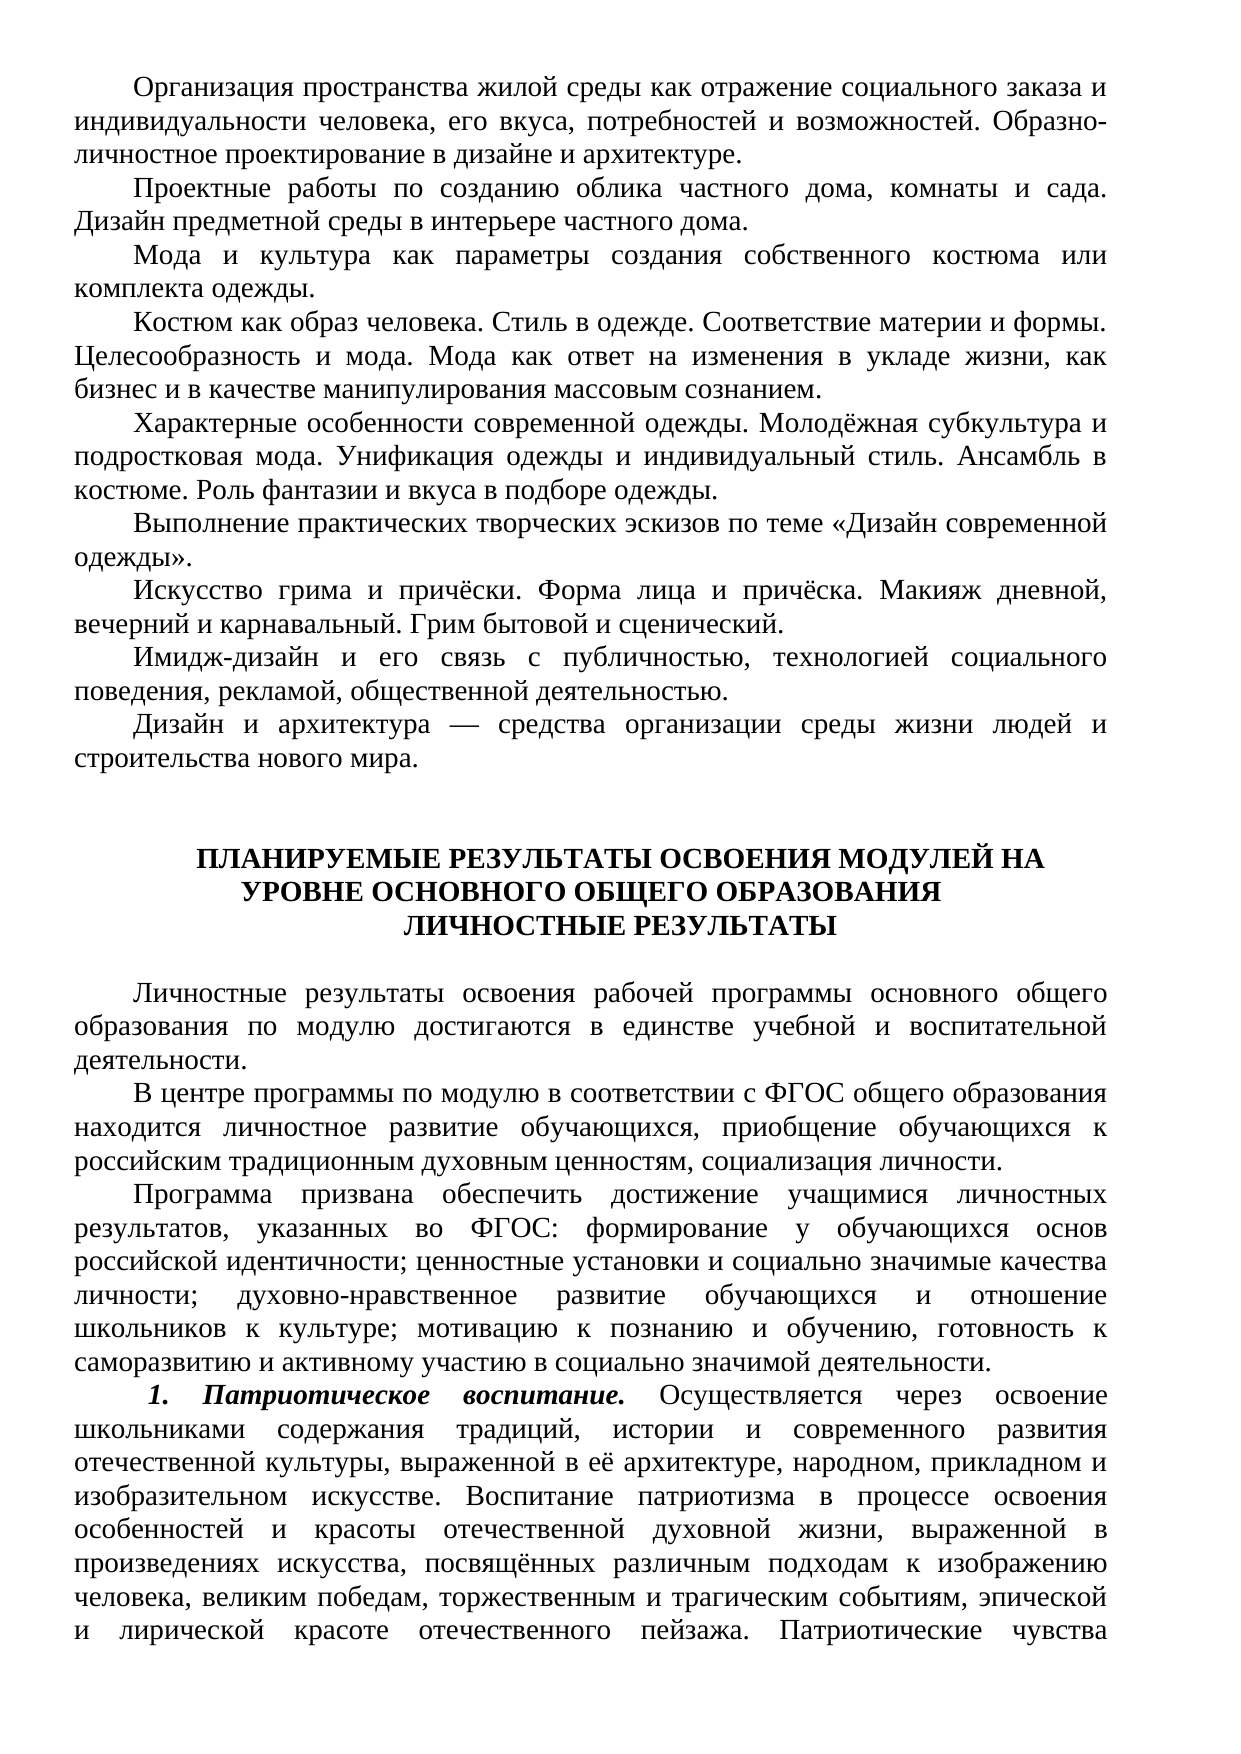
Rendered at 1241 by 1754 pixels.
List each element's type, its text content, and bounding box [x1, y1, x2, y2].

text Дизайн и архитектура — средства организации среды жизни людей и строительства нового мира. [74, 707, 1108, 774]
text Программа призвана обеспечить достижение учащимися личностных результатов, указанных во ФГОС: формирование у обучающихся основ российской идентичности; ценностные установки и социально значимые качества личности; духовно-нравственное развитие обучающихся и отношение школьников к культуре; мотивацию к познанию и обучению, готовность к саморазвитию и активному участию в социально значимой ​деятельности. [74, 1176, 1108, 1377]
text ЛИЧНОСТНЫЕ РЕЗУЛЬТАТЫ [74, 908, 1108, 941]
text Проектные работы по созданию облика частного дома, комнаты и сада. Дизайн предметной среды в интерьере частного дома. [74, 170, 1108, 237]
text Выполнение практических творческих эскизов по теме «Дизайн современной одежды». [74, 505, 1108, 572]
text В центре программы по модулю в соответствии с ФГОС общего образования находится личностное развитие обучающихся, приобщение обучающихся к российским традиционным духовным ценностям, социализация личности. [74, 1076, 1108, 1176]
text Личностные результаты освоения рабочей программы основного общего образования по модулю достигаются в единстве учебной и воспитательной деятельности. [74, 975, 1108, 1076]
text Костюм как образ человека. Стиль в одежде. Соответствие материи и формы. Целесообразность и мода. Мода как ответ на изменения в укладе жизни, как бизнес и в качестве манипулирования массовым сознанием. [74, 304, 1108, 405]
text Организация пространства жилой среды как отражение социального заказа и индивидуальности человека, его вкуса, потребностей и возможностей. Образно-личностное проектирование в дизайне и архитектуре. [74, 69, 1108, 170]
text Имидж-дизайн и его связь с публичностью, технологией социального поведения, рекламой, общественной деятельностью. [74, 639, 1108, 707]
text Искусство грима и причёски. Форма лица и причёска. Макияж дневной, вечерний и карнавальный. Грим бытовой и сценический. [74, 572, 1108, 639]
text ПЛАНИРУЕМЫЕ РЕЗУЛЬТАТЫ ОСВОЕНИЯ МОДУЛЕЙ НА УРОВНЕ ОСНОВНОГО ОБЩЕГО ОБРАЗОВАНИЯ [74, 841, 1108, 908]
text Характерные особенности современной одежды. Молодёжная субкультура и подростковая мода. Унификация одежды и индивидуальный стиль. Ансамбль в костюме. Роль фантазии и вкуса в подборе одежды. [74, 405, 1108, 505]
text Мода и культура как параметры создания собственного костюма или комплекта одежды. [74, 237, 1108, 304]
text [74, 1377, 1108, 1646]
